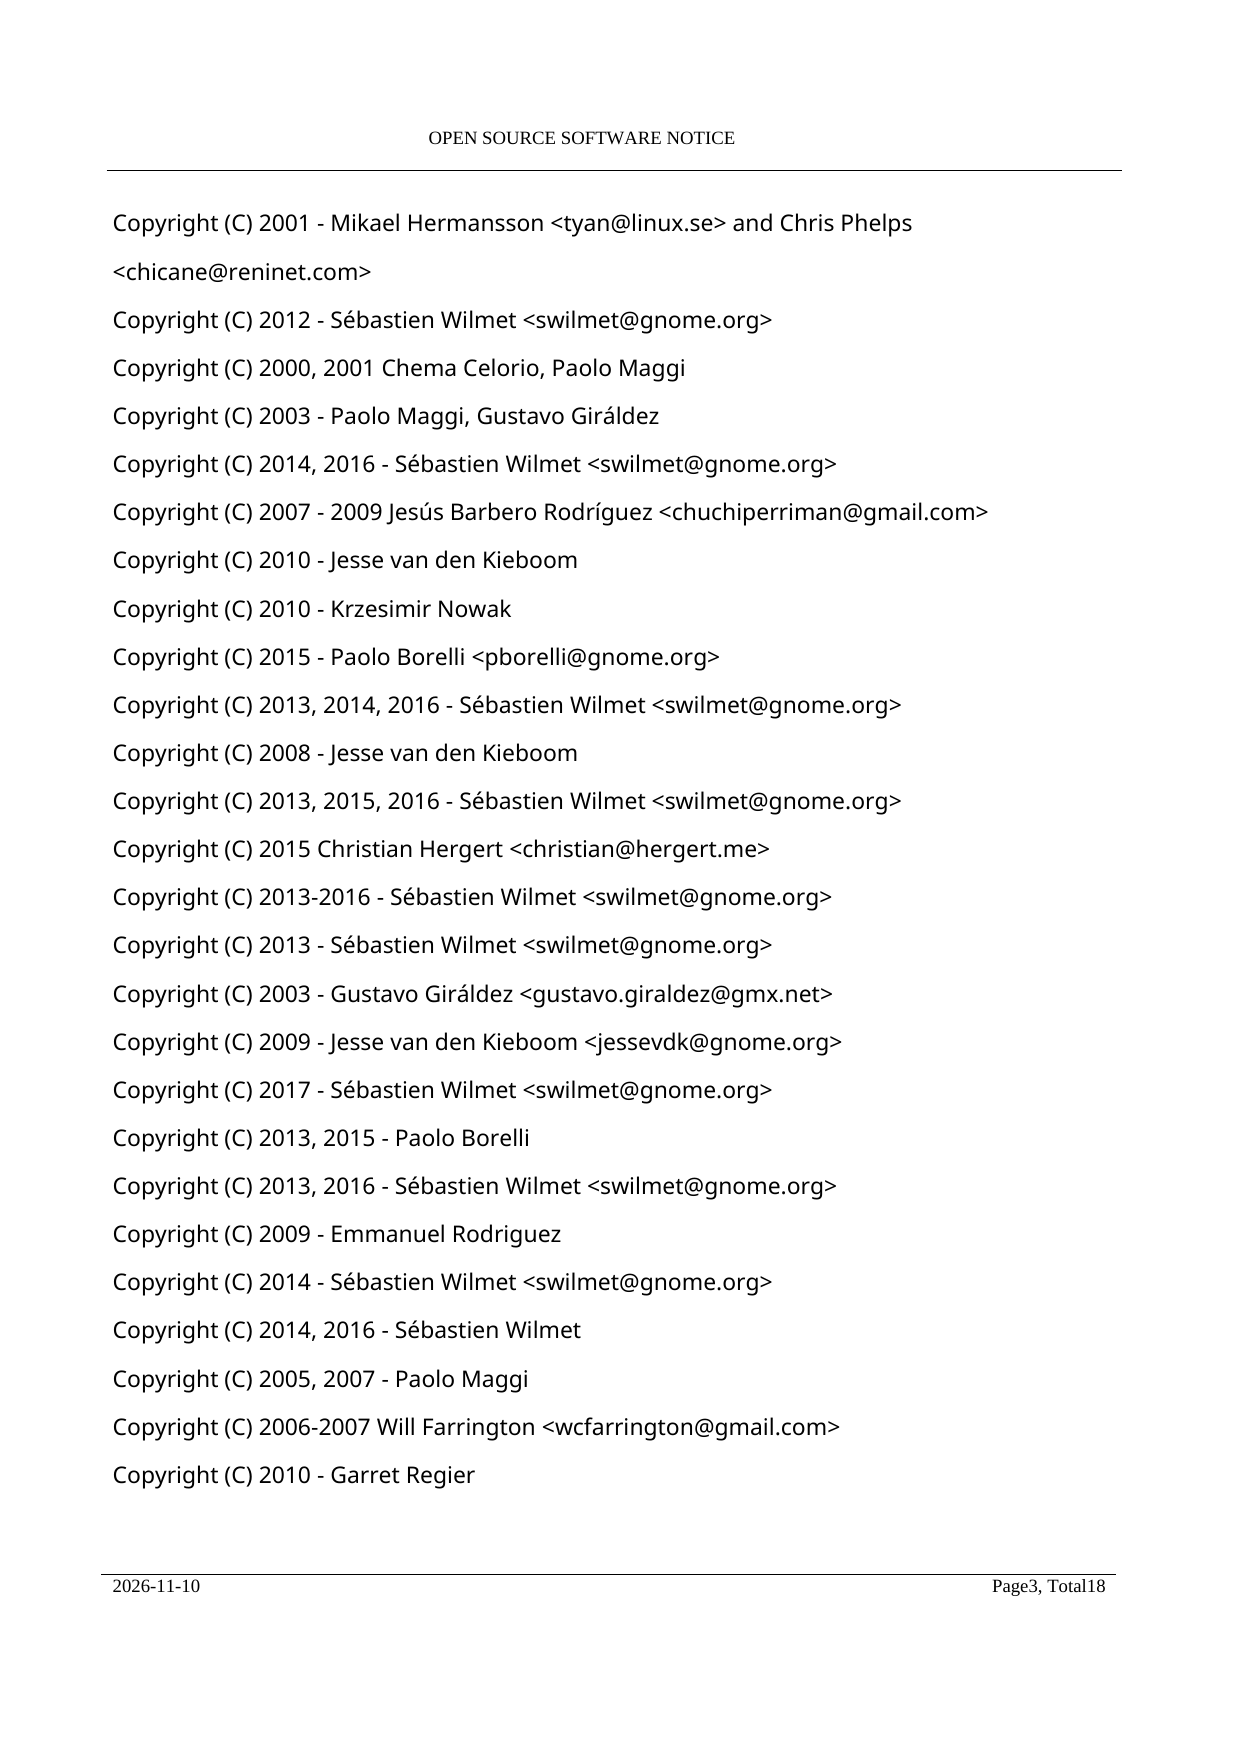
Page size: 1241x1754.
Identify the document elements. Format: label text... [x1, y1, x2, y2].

text Copyright (C) 2013, 2015, 2016 - Sébastien Wilmet <swilmet@gnome.org> [112, 784, 1128, 817]
text Copyright (C) 2008 - Jesse van den Kieboom [112, 736, 1128, 769]
text Copyright (C) 2012 - Sébastien Wilmet <swilmet@gnome.org> [112, 303, 1128, 336]
text Copyright (C) 2001 - Mikael Hermansson <tyan@linux.se> and Chris Phelps <chicane@reninet.com> [112, 206, 1128, 288]
text Copyright (C) 2013 - Sébastien Wilmet <swilmet@gnome.org> [112, 929, 1128, 961]
text Copyright (C) 2015 Christian Hergert <christian@hergert.me> [112, 833, 1128, 865]
text Copyright (C) 2013-2016 - Sébastien Wilmet <swilmet@gnome.org> [112, 881, 1128, 913]
text Copyright (C) 2003 - Gustavo Giráldez <gustavo.giraldez@gmx.net> [112, 977, 1128, 1009]
text Copyright (C) 2010 - Krzesimir Nowak [112, 592, 1128, 624]
text Copyright (C) 2015 - Paolo Borelli <pborelli@gnome.org> [112, 640, 1128, 673]
text Copyright (C) 2000, 2001 Chema Celorio, Paolo Maggi [112, 351, 1128, 384]
text Copyright (C) 2013, 2014, 2016 - Sébastien Wilmet <swilmet@gnome.org> [112, 688, 1128, 721]
text Copyright (C) 2013, 2015 - Paolo Borelli [112, 1121, 1128, 1154]
text Copyright (C) 2005, 2007 - Paolo Maggi [112, 1362, 1128, 1394]
text Copyright (C) 2014, 2016 - Sébastien Wilmet <swilmet@gnome.org> [112, 448, 1128, 480]
text Copyright (C) 2013, 2016 - Sébastien Wilmet <swilmet@gnome.org> [112, 1169, 1128, 1202]
text Copyright (C) 2014 - Sébastien Wilmet <swilmet@gnome.org> [112, 1266, 1128, 1298]
text Copyright (C) 2009 - Jesse van den Kieboom <jessevdk@gnome.org> [112, 1025, 1128, 1058]
text Copyright (C) 2007 - 2009 Jesús Barbero Rodríguez <chuchiperriman@gmail.com> [112, 496, 1128, 528]
text Copyright (C) 2006-2007 Will Farrington <wcfarrington@gmail.com> [112, 1410, 1128, 1443]
text Copyright (C) 2017 - Sébastien Wilmet <swilmet@gnome.org> [112, 1073, 1128, 1106]
text Copyright (C) 2009 - Emmanuel Rodriguez [112, 1218, 1128, 1250]
text Copyright (C) 2014, 2016 - Sébastien Wilmet [112, 1314, 1128, 1346]
text Copyright (C) 2010 - Jesse van den Kieboom [112, 544, 1128, 576]
text Copyright (C) 2003 - Paolo Maggi, Gustavo Giráldez [112, 399, 1128, 432]
text Copyright (C) 2010 - Garret Regier [112, 1458, 1128, 1491]
